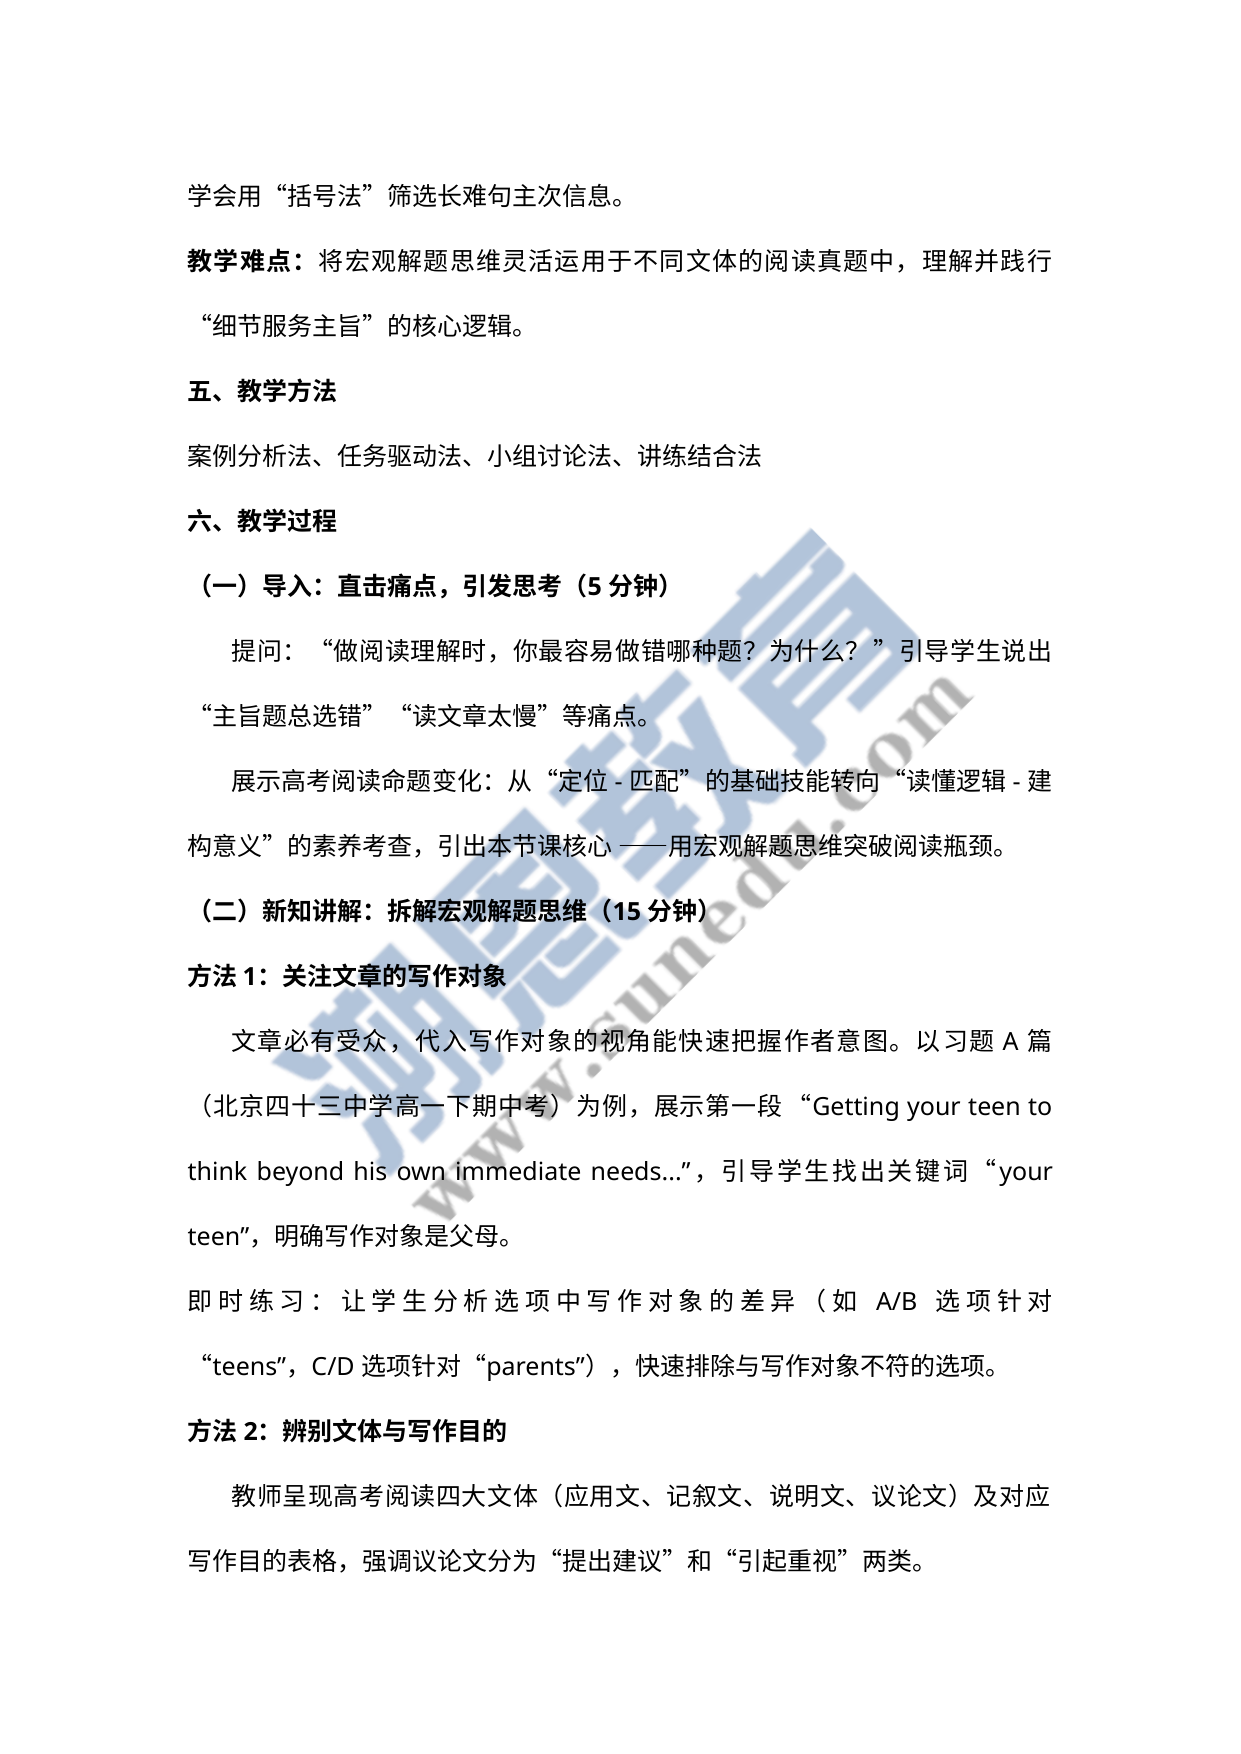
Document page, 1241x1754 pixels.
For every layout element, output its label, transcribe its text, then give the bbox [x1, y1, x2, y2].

text （二）新知讲解：拆解宏观解题思维（15 分钟） [187, 877, 1053, 942]
text 案例分析法、任务驱动法、小组讨论法、讲练结合法 [187, 422, 1053, 487]
text 展示高考阅读命题变化：从“定位 - 匹配”的基础技能转向“读懂逻辑 - 建构意义”的素养考查，引出本节课核心 ——用宏观解题思维突破阅读瓶颈。 [187, 747, 1053, 877]
text 教师呈现高考阅读四大文体（应用文、记叙文、说明文、议论文）及对应写作目的表格，强调议论文分为“提出建议”和“引起重视”两类。 [187, 1462, 1053, 1592]
text 五、教学方法 [187, 357, 1053, 422]
text 方法 2：辨别文体与写作目的 [187, 1397, 1053, 1462]
text 教学难点：将宏观解题思维灵活运用于不同文体的阅读真题中，理解并践行“细节服务主旨”的核心逻辑。 [187, 227, 1053, 357]
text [187, 162, 1053, 227]
text 方法1：关注文章的写作对象 [187, 942, 1053, 1007]
text 提问：“做阅读理解时，你最容易做错哪种题？为什么？”引导学生说出“主旨题总选错”“读文章太慢”等痛点。 [187, 617, 1053, 747]
text （一）导入：直击痛点，引发思考（5 分钟） [187, 552, 1053, 617]
text 文章必有受众，代入写作对象的视角能快速把握作者意图。以习题 A 篇（北京四十三中学高一下期中考）为例，展示第一段“Getting your teen to think beyond his own immediate needs...”，引导学生找出关键词“your teen”，明确写作对象是父母。 [187, 1007, 1053, 1267]
text 即时练习：让学生分析选项中写作对象的差异（如 A/B 选项针对“teens”，C/D 选项针对“parents”），快速排除与写作对象不符的选项。 [187, 1267, 1053, 1397]
text 六、教学过程 [187, 487, 1053, 552]
